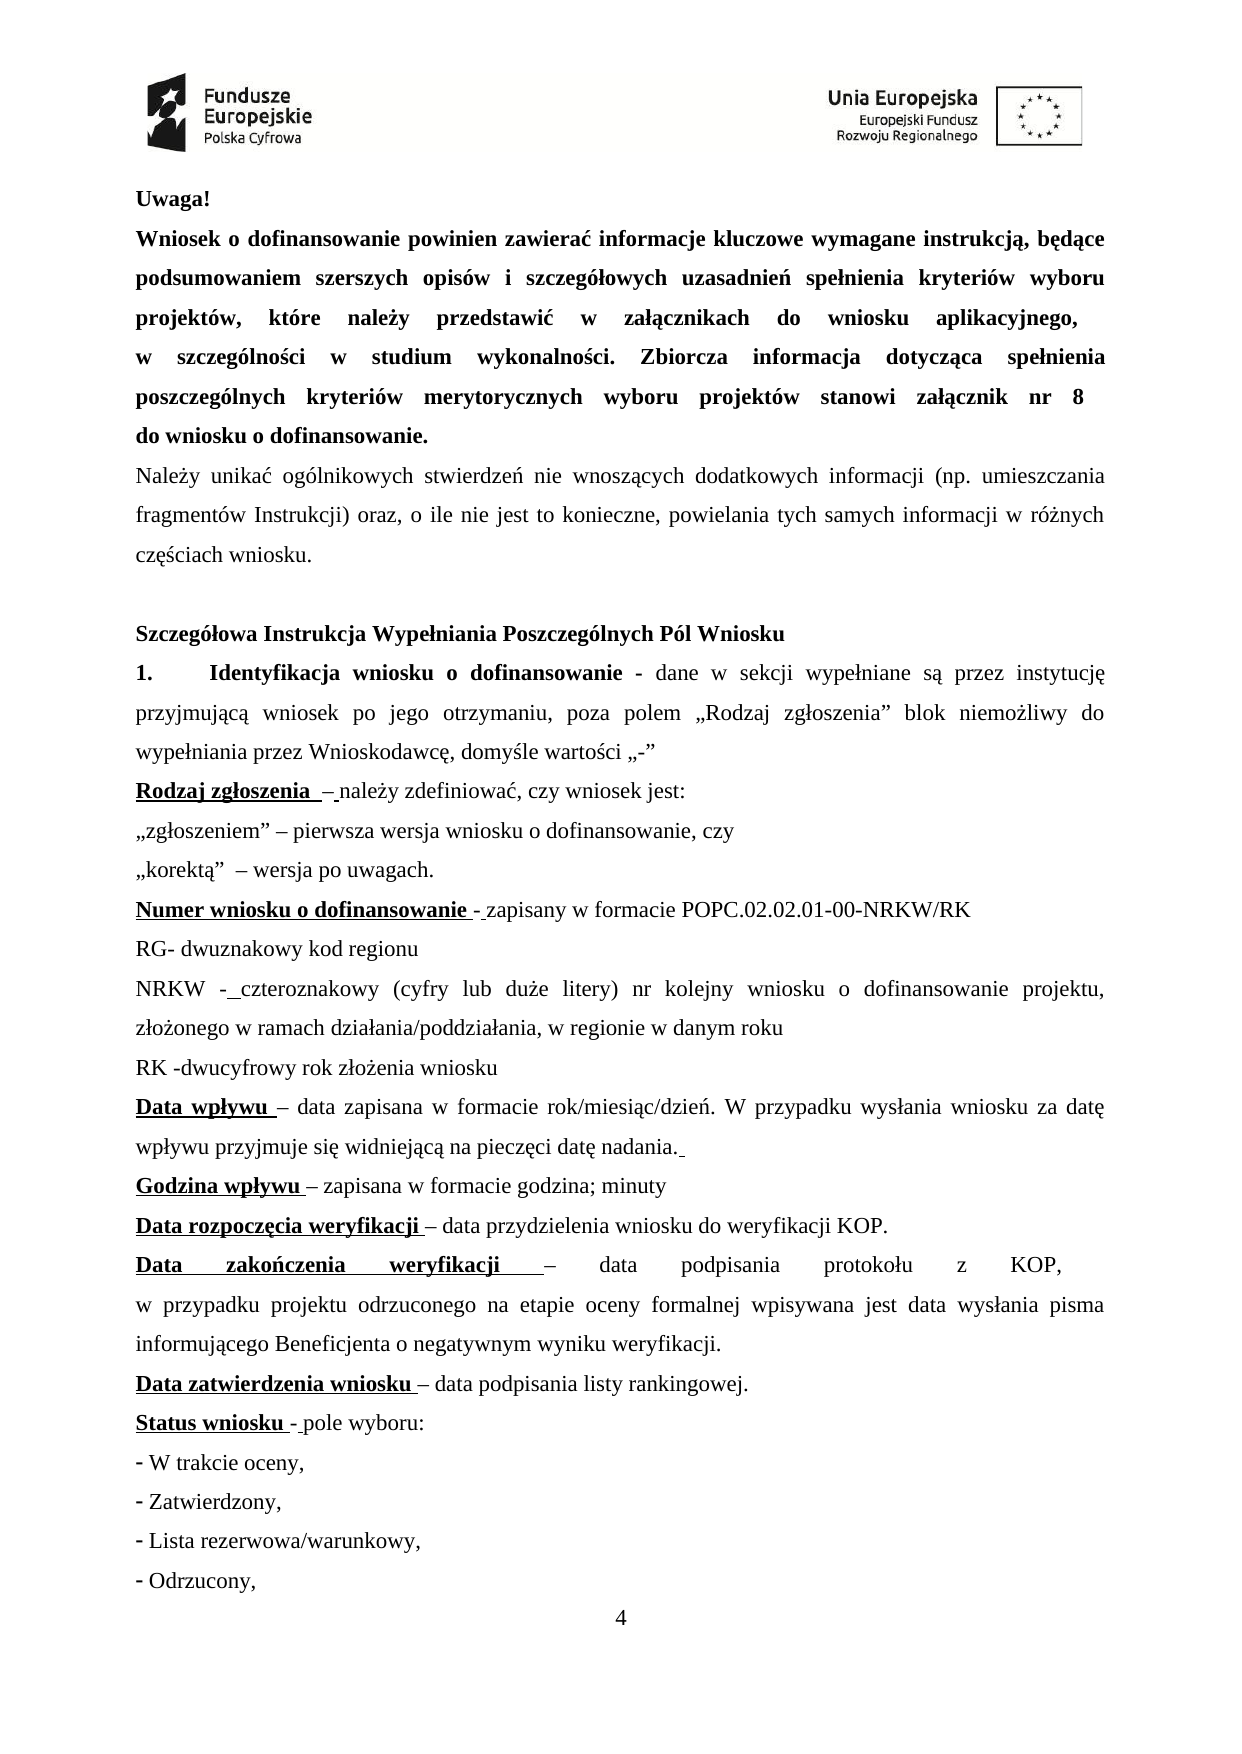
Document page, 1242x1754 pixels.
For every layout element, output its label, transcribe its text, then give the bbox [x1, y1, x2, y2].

list „zgłoszeniem” – pierwsza wersja wniosku o dofinansowanie, czy [135, 817, 1106, 843]
list Godzina wpływu – zapisana w formacie godzina; minuty [135, 1172, 1106, 1199]
list Numer wniosku o dofinansowanie - zapisany w formacie POPC.02.02.01-00-NRKW/RK [135, 896, 1106, 922]
list W trakcie oceny, [135, 1449, 1106, 1475]
list „korektą” – wersja po uwagach. [135, 856, 1106, 883]
list Data zatwierdzenia wniosku – data podpisania listy rankingowej. [135, 1370, 1106, 1396]
text Uwaga! [135, 185, 1106, 212]
list Rodzaj zgłoszenia – należy zdefiniować, czy wniosek jest: [135, 777, 1106, 804]
text Należy unikać ogólnikowych stwierdzeń nie wnoszących dodatkowych informacji (np. umieszczania fragmentów Instrukcji) oraz, o ile nie jest to konieczne, powielania tych samych informacji w różnych częściach wniosku. [135, 462, 1106, 567]
list Data wpływu – data zapisana w formacie rok/miesiąc/dzień. W przypadku wysłania wniosku za datę wpływu przyjmuje się widniejącą na pieczęci datę nadania. [135, 1093, 1106, 1159]
list Odrzucony, [135, 1567, 1106, 1593]
list Identyfikacja wniosku o dofinansowanie - dane w sekcji wypełniane są przez instytucję przyjmującą wniosek po jego otrzymaniu, poza polem „Rodzaj zgłoszenia” blok niemożliwy do wypełniania przez Wnioskodawcę, domyśle wartości „-” [135, 659, 1106, 764]
list RK -dwucyfrowy rok złożenia wniosku [135, 1054, 1106, 1080]
picture [147, 73, 1083, 152]
list NRKW - czteroznakowy (cyfry lub duże litery) nr kolejny wniosku o dofinansowanie projektu, złożonego w ramach działania/poddziałania, w regionie w danym roku [135, 975, 1106, 1041]
list Zatwierdzony, [135, 1488, 1106, 1514]
text Wniosek o dofinansowanie powinien zawierać informacje kluczowe wymagane instrukcją, będące podsumowaniem szerszych opisów i szczegółowych uzasadnień spełnienia kryteriów wyboru projektów, które należy przedstawić w załącznikach do wniosku aplikacyjnego, w szczególności w studium wykonalności. Zbiorcza informacja dotycząca spełnienia poszczególnych kryteriów merytorycznych wyboru projektów stanowi załącznik nr 8 do wniosku o dofinansowanie. [135, 225, 1106, 448]
list Lista rezerwowa/warunkowy, [135, 1528, 1106, 1554]
list Data zakończenia weryfikacji – data podpisania protokołu z KOP, w przypadku projektu odrzuconego na etapie oceny formalnej wpisywana jest data wysłania pisma informującego Beneficjenta o negatywnym wyniku weryfikacji. [135, 1251, 1106, 1357]
list Data rozpoczęcia weryfikacji – data przydzielenia wniosku do weryfikacji KOP. [135, 1212, 1106, 1238]
list Status wniosku - pole wyboru: [135, 1409, 1106, 1436]
list RG- dwuznakowy kod regionu [135, 935, 1106, 962]
text Szczegółowa Instrukcja Wypełniania Poszczególnych Pól Wniosku [135, 619, 1106, 646]
